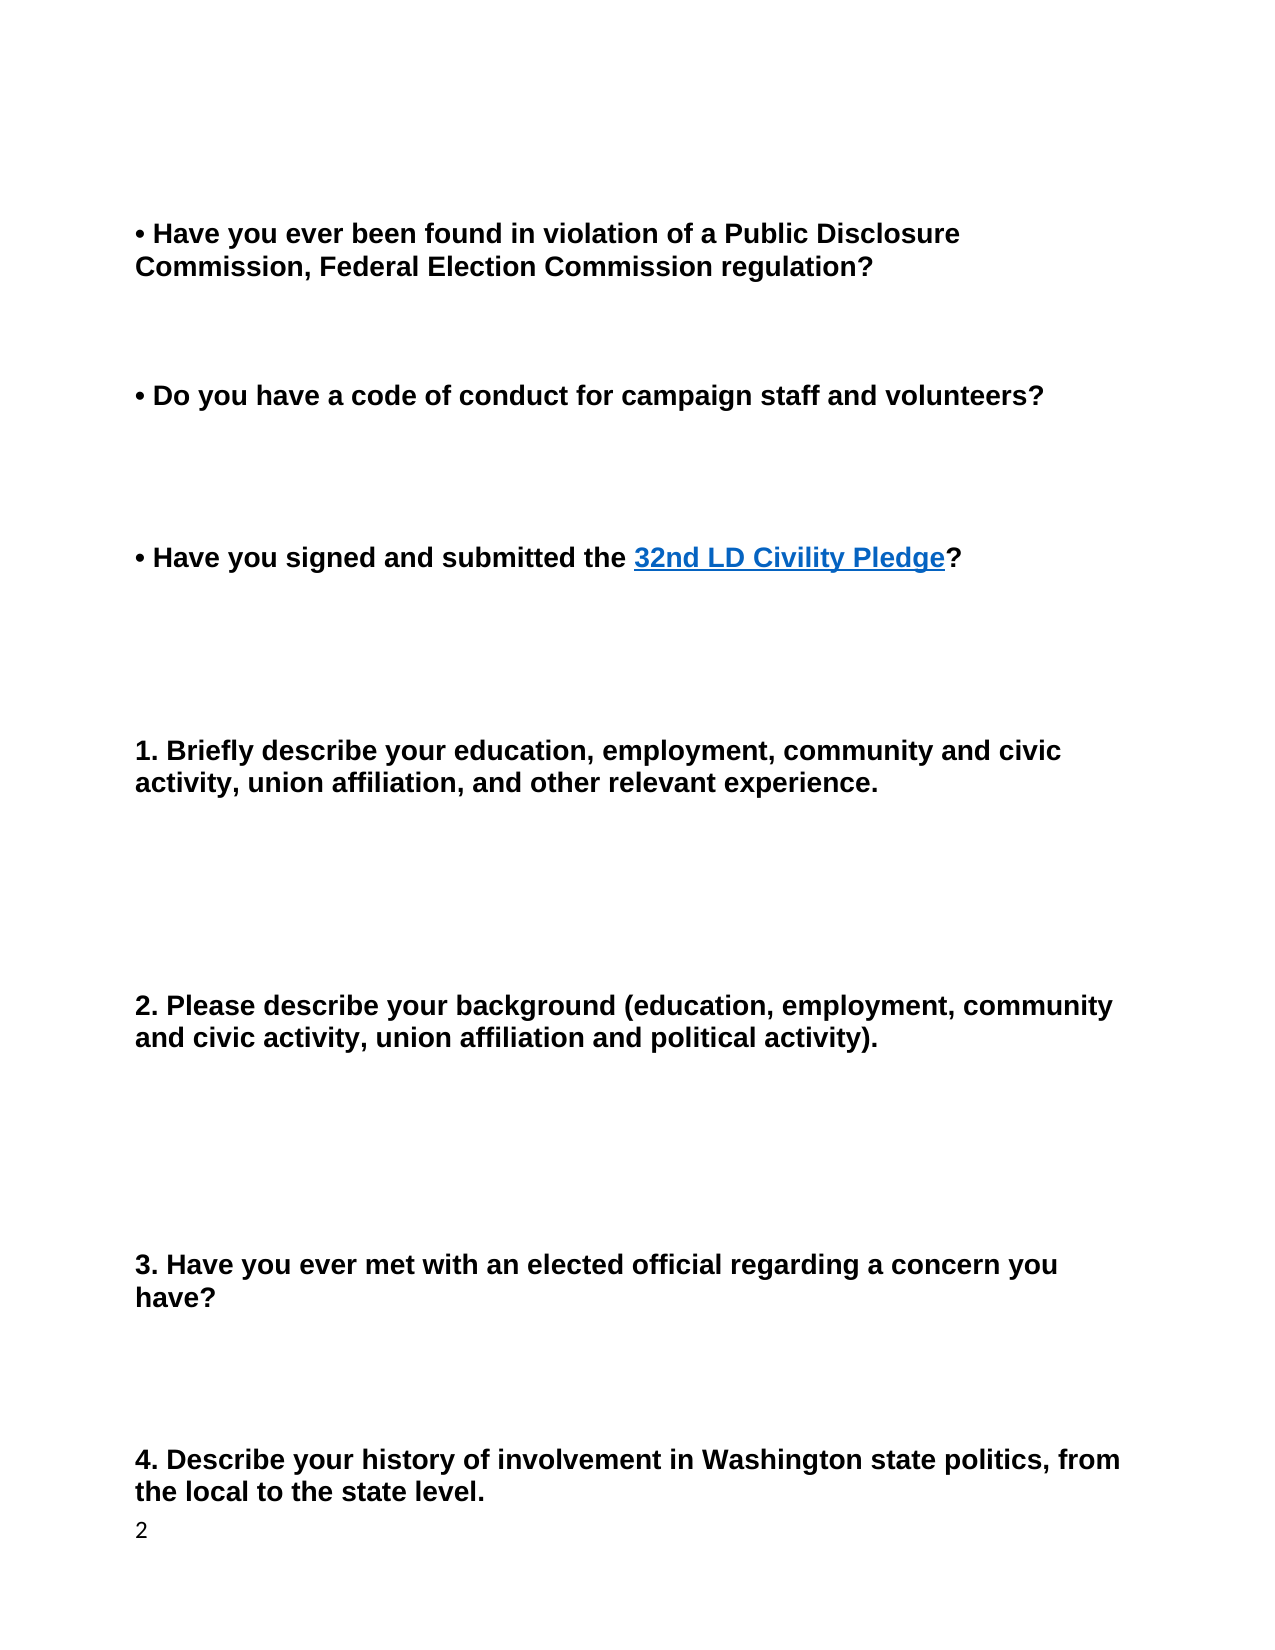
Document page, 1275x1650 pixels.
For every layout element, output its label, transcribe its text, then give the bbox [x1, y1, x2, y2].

text 4. Describe your history of involvement in Washington state politics, from the local to the state level. [135, 1410, 1140, 1507]
text • Have you ever been found in violation of a Public Disclosure Commission, Federal Election Commission regulation? [135, 217, 1140, 282]
text • Have you signed and submitted the 32nd LD Civility Pledge? [135, 541, 1140, 573]
text 2. Please describe your background (education, employment, community and civic activity, union affiliation and political activity). [135, 989, 1140, 1054]
text 3. Have you ever met with an elected official regarding a concern you have? [135, 1183, 1140, 1313]
text 1. Briefly describe your education, employment, community and civic activity, union affiliation, and other relevant experience. [135, 734, 1140, 798]
text • Do you have a code of conduct for campaign staff and volunteers? [135, 379, 1140, 412]
